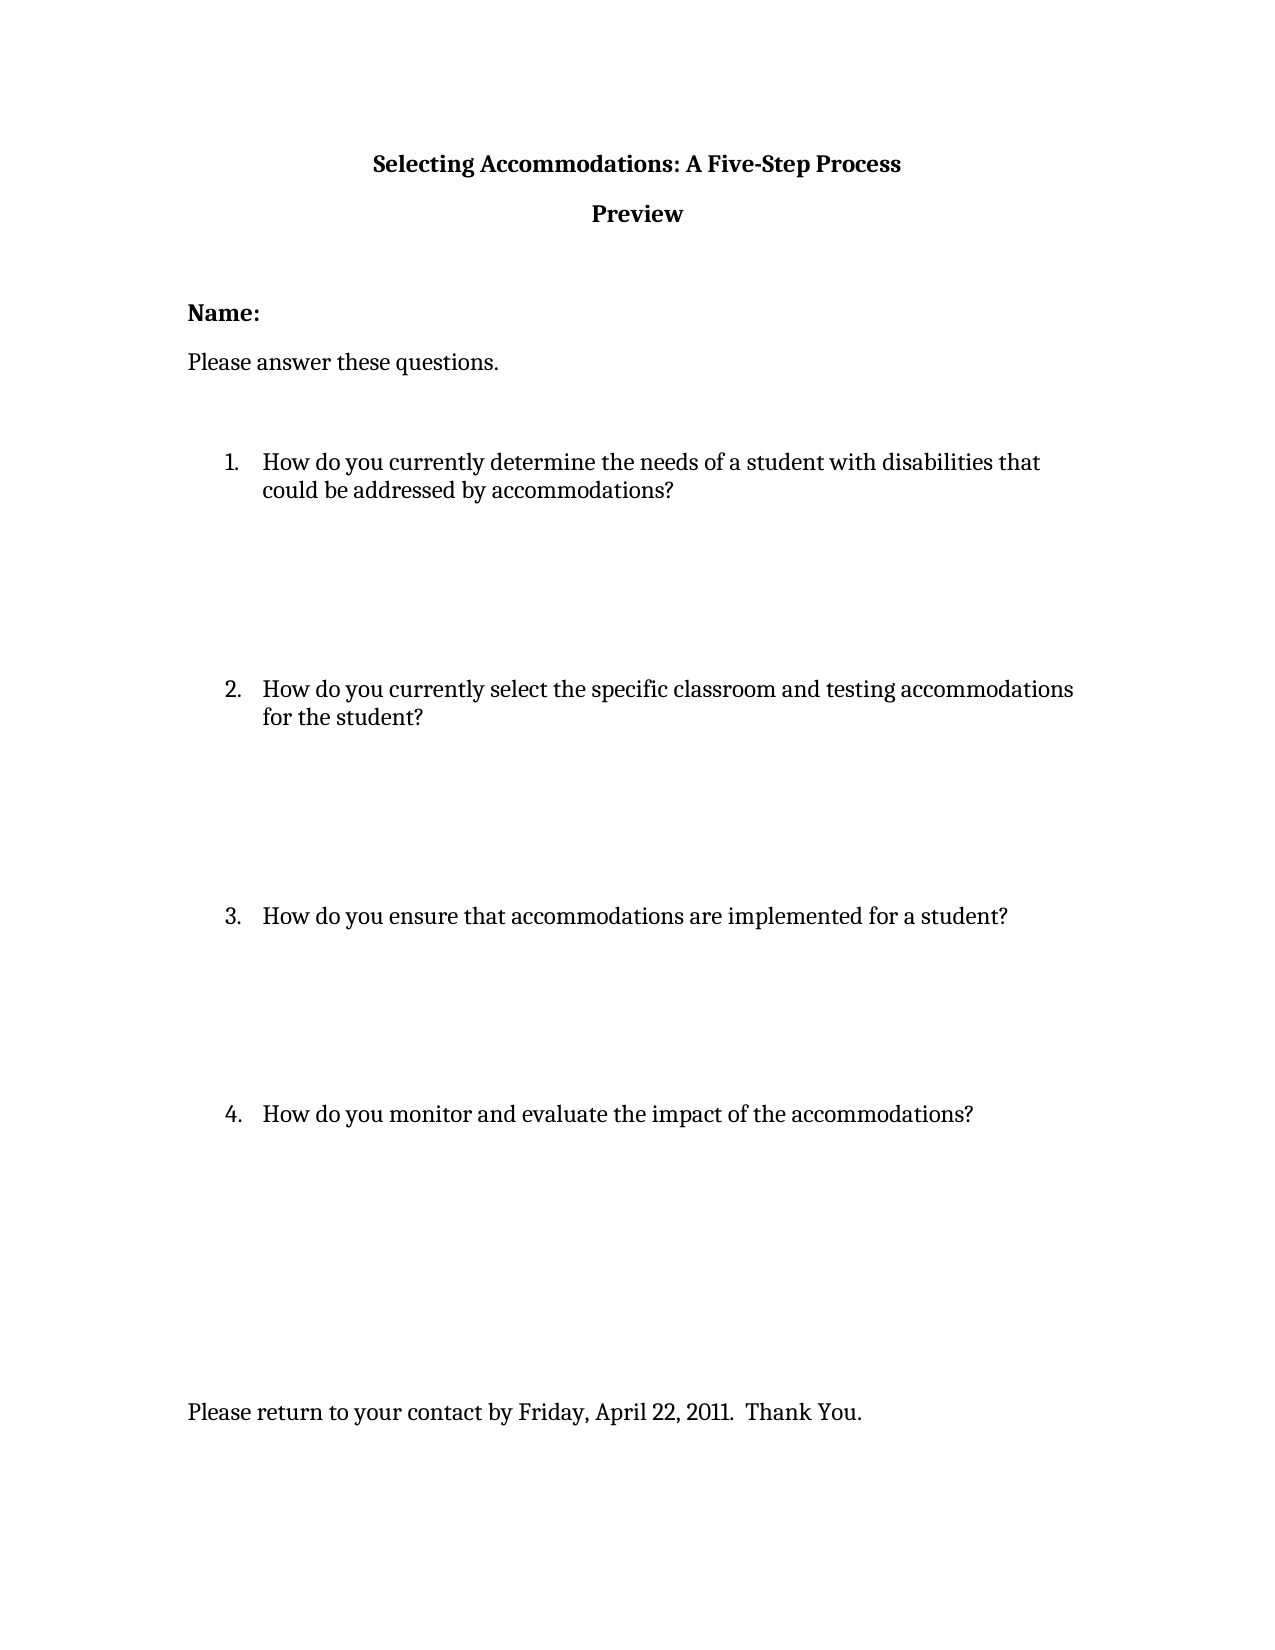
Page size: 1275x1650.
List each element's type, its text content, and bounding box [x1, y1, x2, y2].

list How do you ensure that accommodations are implemented for a student? [225, 902, 1087, 930]
list How do you currently determine the needs of a student with disabilities that could be addressed by accommodations? [225, 447, 1087, 505]
text Please return to your contact by Friday, April 22, 2011. Thank You. [187, 1397, 1087, 1426]
text Name: [187, 299, 1087, 327]
text Preview [187, 199, 1087, 228]
text Selecting Accommodations: A Five-Step Process [187, 150, 1087, 179]
list How do you currently select the specific classroom and testing accommodations for the student? [225, 674, 1087, 732]
text Please answer these questions. [187, 348, 1087, 377]
list How do you monitor and evaluate the impact of the accommodations? [225, 1100, 1087, 1129]
